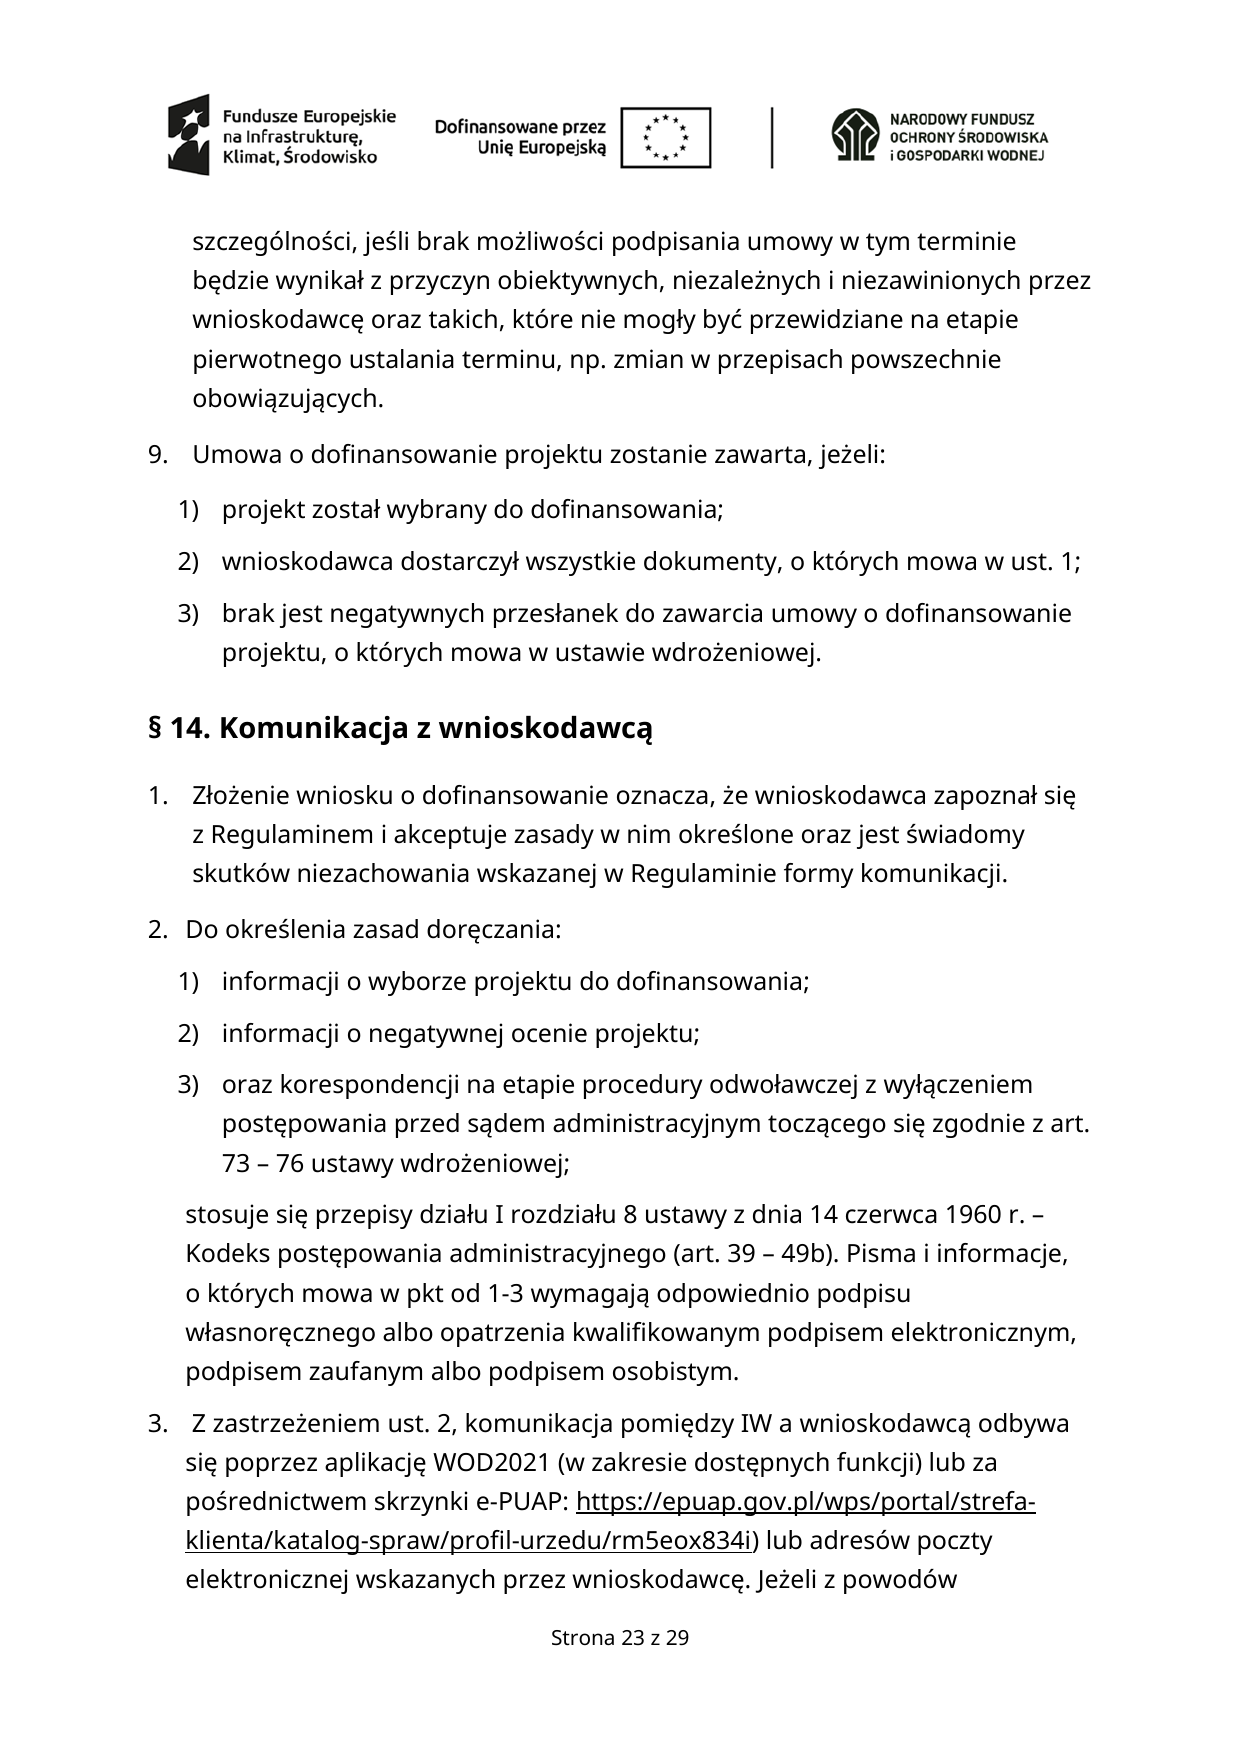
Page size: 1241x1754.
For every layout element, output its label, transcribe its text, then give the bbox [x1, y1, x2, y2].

text stosuje się przepisy działu I rozdziału 8 ustawy z dnia 14 czerwca 1960 r. – Kodeks postępowania administracyjnego (art. 39 – 49b). Pisma i informacje, o których mowa w pkt od 1-3 wymagają odpowiednio podpisu własnoręcznego albo opatrzenia kwalifikowanym podpisem elektronicznym, podpisem zaufanym albo podpisem osobistym. [185, 1197, 1092, 1388]
list brak jest negatywnych przesłanek do zawarcia umowy o dofinansowanie projektu, o których mowa w ustawie wdrożeniowej. [177, 596, 1092, 669]
list Złożenie wniosku o dofinansowanie oznacza, że wnioskodawca zapoznał się z Regulaminem i akceptuje zasady w nim określone oraz jest świadomy skutków niezachowania wskazanej w Regulaminie formy komunikacji. [148, 778, 1092, 890]
picture [148, 73, 1092, 196]
list informacji o negatywnej ocenie projektu; [177, 1015, 1092, 1049]
list oraz korespondencji na etapie procedury odwoławczej z wyłączeniem postępowania przed sądem administracyjnym toczącego się zgodnie z art. 73 – 76 ustawy wdrożeniowej; [177, 1067, 1092, 1179]
list projekt został wybrany do dofinansowania; [177, 492, 1092, 526]
list Do określenia zasad doręczania: [148, 912, 1092, 946]
subtitle § 14. Komunikacja z wnioskodawcą [148, 707, 1092, 747]
list informacji o wyborze projektu do dofinansowania; [177, 964, 1092, 998]
list Umowa o dofinansowanie projektu zostanie zawarta, jeżeli: [148, 436, 1092, 470]
list wnioskodawca dostarczył wszystkie dokumenty, o których mowa w ust. 1; [177, 544, 1092, 578]
